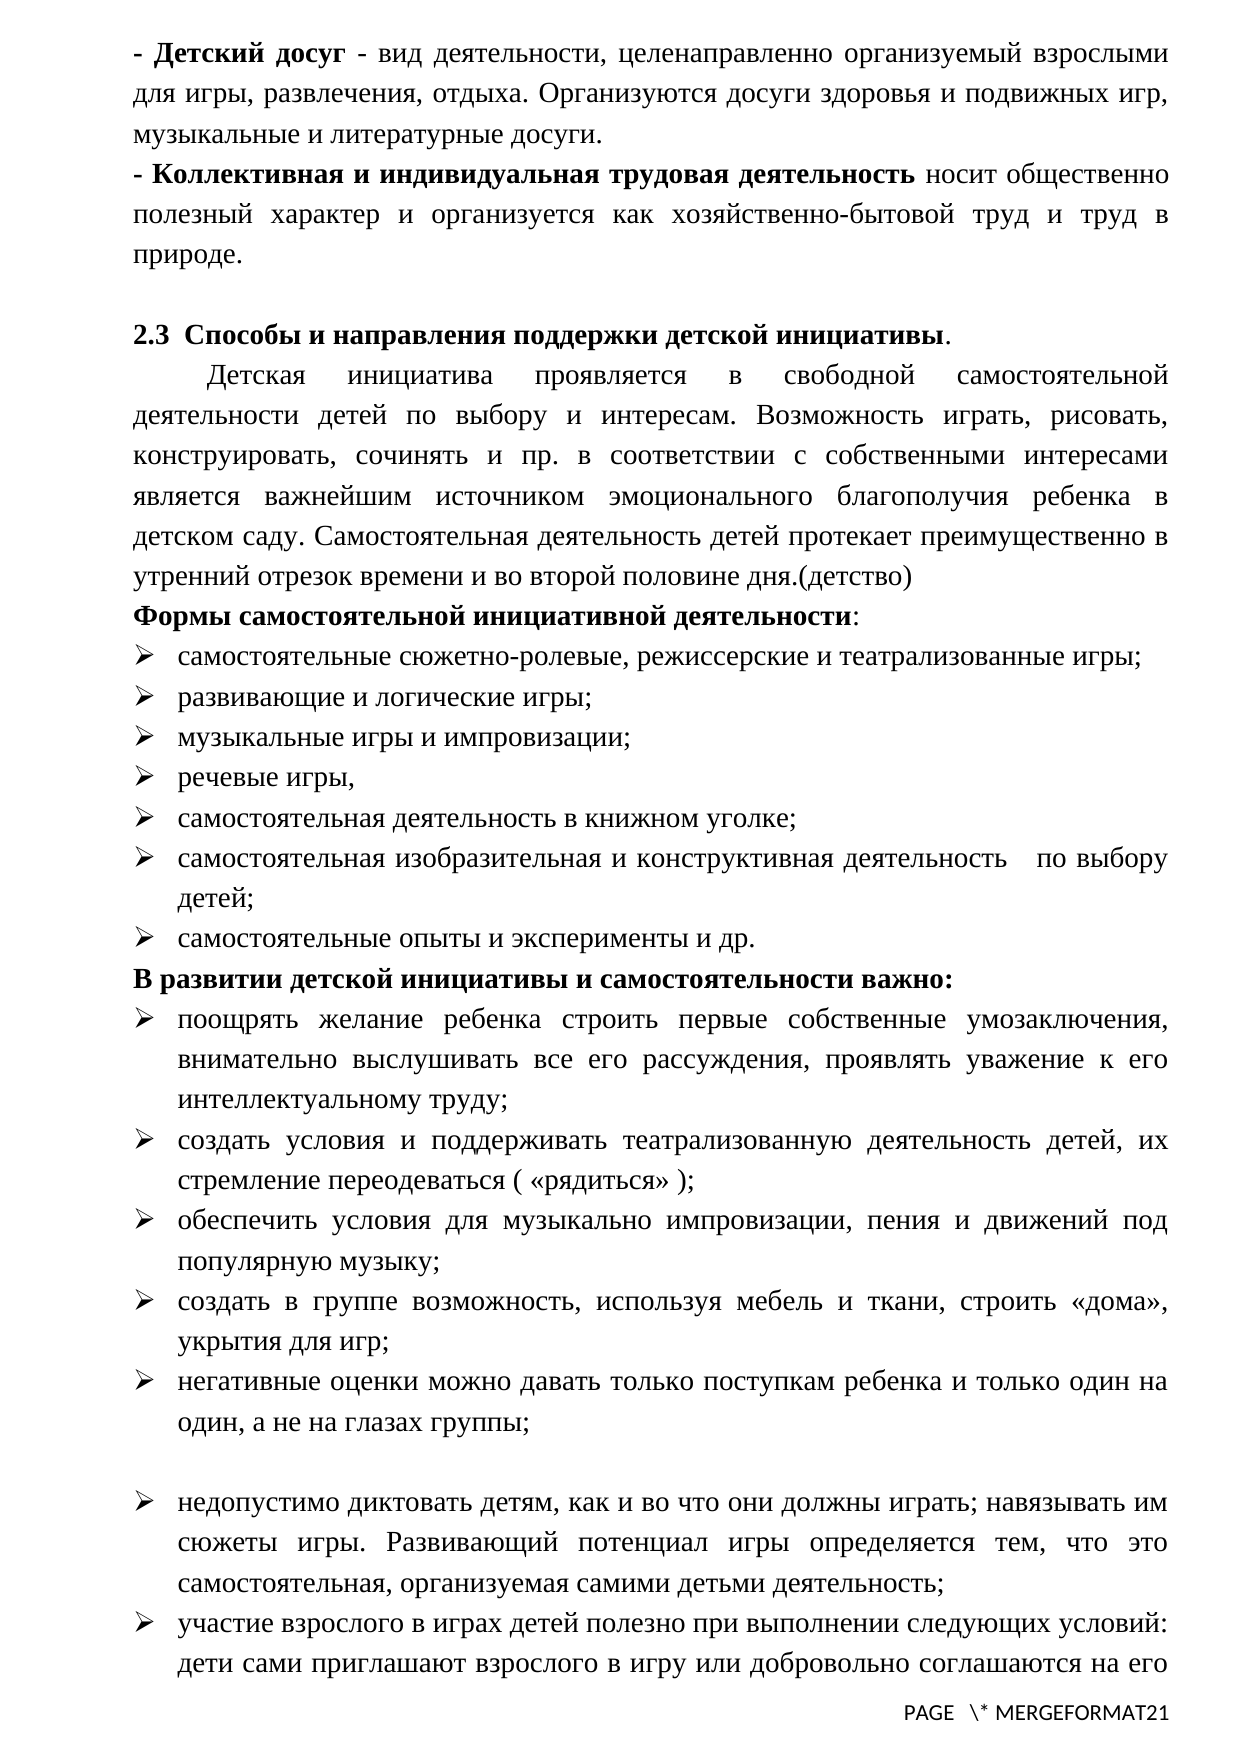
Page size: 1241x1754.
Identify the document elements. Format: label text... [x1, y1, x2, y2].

list речевые игры, [133, 759, 1169, 793]
list поощрять желание ребенка строить первые собственные умозаключения, внимательно выслушивать все его рассуждения, проявлять уважение к его интеллектуальному труду; [133, 1001, 1169, 1115]
list музыкальные игры и импровизации; [133, 719, 1169, 753]
list развивающие и логические игры; [133, 679, 1169, 712]
list недопустимо диктовать детям, как и во что они должны играть; навязывать им сюжеты игры. Развивающий потенциал игры определяется тем, что это самостоятельная, организуемая самими детьми деятельность; [133, 1484, 1169, 1598]
text - Детский досуг - вид деятельности, целенаправленно организуемый взрослыми для игры, развлечения, отдыха. Организуются досуги здоровья и подвижных игр, музыкальные и литературные досуги. [133, 35, 1169, 149]
list обеспечить условия для музыкально импровизации, пения и движений под популярную музыку; [133, 1202, 1169, 1276]
text Детская инициатива проявляется в свободной самостоятельной деятельности детей по выбору и интересам. Возможность играть, рисовать, конструировать, сочинять и пр. в соответствии с собственными интересами является важнейшим источником эмоционального благополучия ребенка в детском саду. Самостоятельная деятельность детей протекает преимущественно в утренний отрезок времени и во второй половине дня.(детство) [133, 357, 1169, 592]
list негативные оценки можно давать только поступкам ребенка и только один на один, а не на глазах группы; [133, 1363, 1169, 1437]
text В развитии детской инициативы и самостоятельности важно: [133, 961, 1169, 994]
list самостоятельные сюжетно-ролевые, режиссерские и театрализованные игры; [133, 638, 1169, 672]
list создать в группе возможность, используя мебель и ткани, строить «дома», укрытия для игр; [133, 1283, 1169, 1357]
list самостоятельная деятельность в книжном уголке; [133, 800, 1169, 833]
list создать условия и поддерживать театрализованную деятельность детей, их стремление переодеваться ( «рядиться» ); [133, 1122, 1169, 1196]
text Формы самостоятельной инициативной деятельности: [133, 598, 1169, 632]
list самостоятельная изобразительная и конструктивная деятельность по выбору детей; [133, 840, 1169, 914]
text - Коллективная и индивидуальная трудовая деятельность носит общественно полезный характер и организуется как хозяйственно-бытовой труд и труд в природе. [133, 156, 1169, 270]
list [133, 1605, 1169, 1679]
text 2.3 Способы и направления поддержки детской инициативы. [133, 317, 1169, 350]
list самостоятельные опыты и эксперименты и др. [133, 921, 1169, 954]
